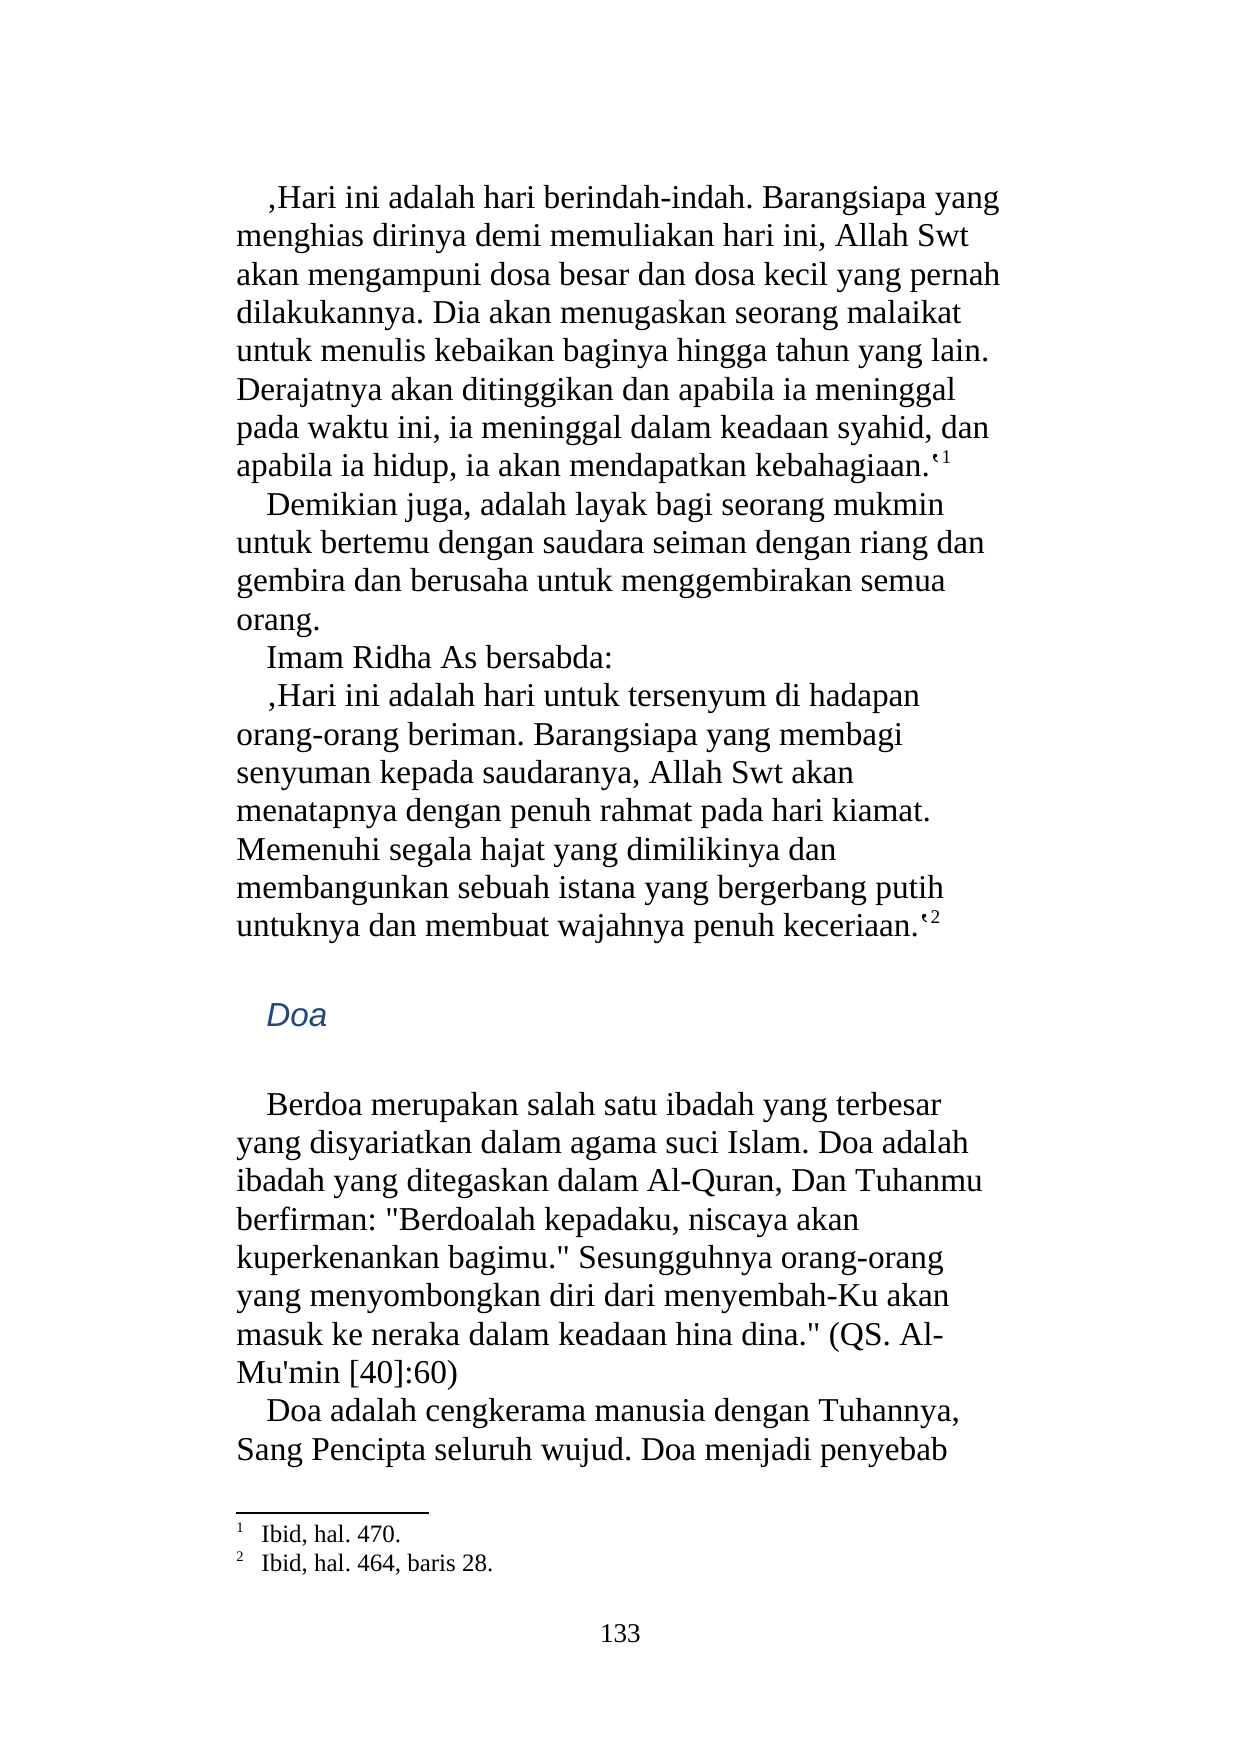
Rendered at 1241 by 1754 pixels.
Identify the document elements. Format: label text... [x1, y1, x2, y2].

text Demikian juga, adalah layak bagi seorang mukmin untuk bertemu dengan saudara seiman dengan riang dan gembira dan berusaha untuk menggembirakan semua orang. [236, 484, 1004, 637]
text ‚Hari ini adalah hari untuk tersenyum di hadapan orang-orang beriman. Barangsiapa yang membagi senyuman kepada saudaranya, Allah Swt akan menatapnya dengan penuh rahmat pada hari kiamat. Memenuhi segala hajat yang dimilikinya dan membangunkan sebuah istana yang bergerbang putih untuknya dan membuat wajahnya penuh keceriaan.‛ [236, 676, 1004, 944]
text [236, 1391, 1004, 1467]
text Berdoa merupakan salah satu ibadah yang terbesar yang disyariatkan dalam agama suci Islam. Doa adalah ibadah yang ditegaskan dalam Al-Quran, Dan Tuhanmu berfirman: "Berdoalah kepadaku, niscaya akan kuperkenankan bagimu." Sesungguhnya orang-orang yang menyombongkan diri dari menyembah-Ku akan masuk ke neraka dalam keadaan hina dina." (QS. Al-Mu'min [40]:60) [236, 1084, 1004, 1391]
subtitle Doa [236, 995, 1004, 1033]
text ‚Hari ini adalah hari berindah-indah. Barangsiapa yang menghias dirinya demi memuliakan hari ini, Allah Swt akan mengampuni dosa besar dan dosa kecil yang pernah dilakukannya. Dia akan menugaskan seorang malaikat untuk menulis kebaikan baginya hingga tahun yang lain. Derajatnya akan ditinggikan dan apabila ia meninggal pada waktu ini, ia meninggal dalam keadaan syahid, dan apabila ia hidup, ia akan mendapatkan kebahagiaan.‛ [236, 177, 1004, 484]
text Imam Ridha As bersabda: [236, 637, 1004, 676]
